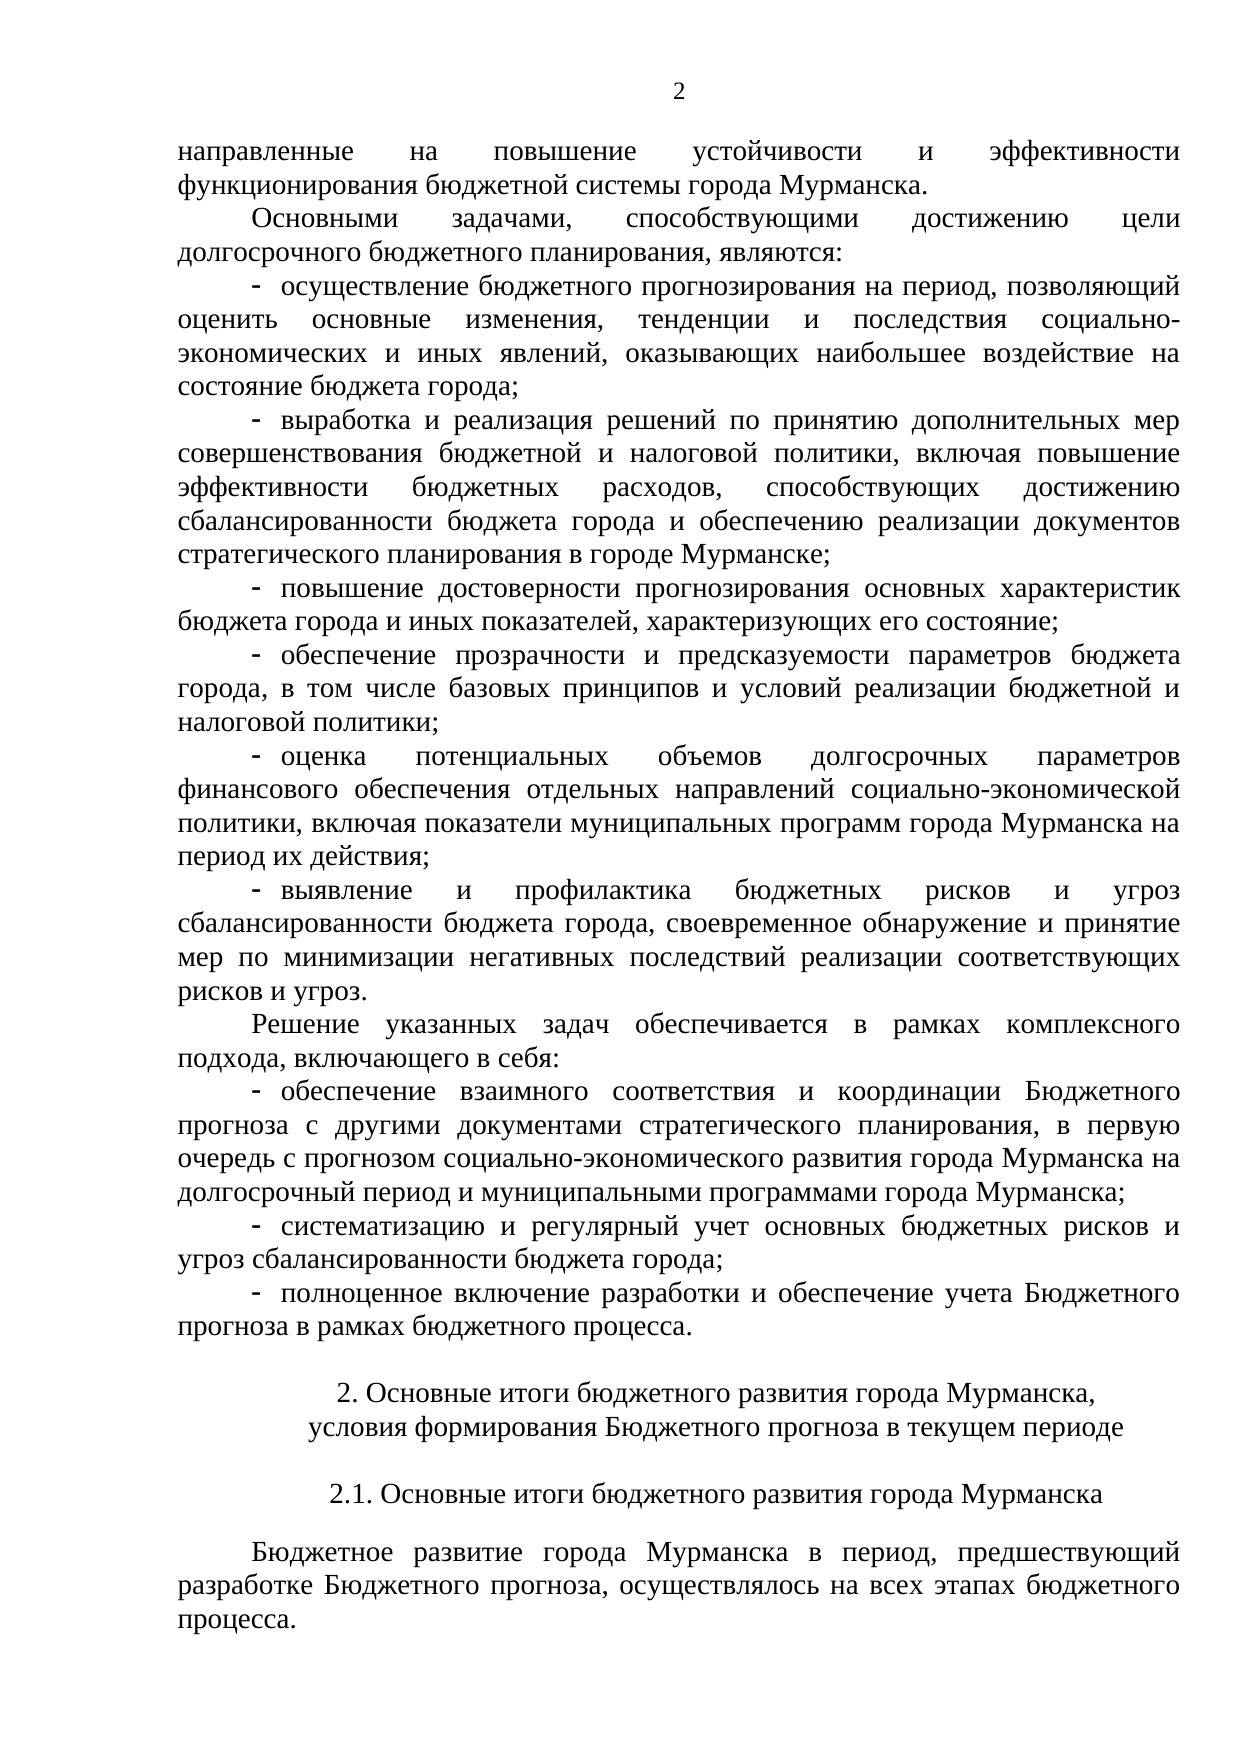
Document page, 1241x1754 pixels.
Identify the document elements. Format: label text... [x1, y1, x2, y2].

list выработка и реализация решений по принятию дополнительных мер совершенствования бюджетной и налоговой политики, включая повышение эффективности бюджетных расходов, способствующих достижению сбалансированности бюджета города и обеспечению реализации документов стратегического планирования в городе Мурманске; [177, 402, 1181, 570]
title 2.1. Основные итоги бюджетного развития города Мурманска [177, 1476, 1181, 1510]
list оценка потенциальных объемов долгосрочных параметров финансового обеспечения отдельных направлений социально-экономической политики, включая показатели муниципальных программ города Мурманска на период их действия; [177, 738, 1181, 872]
text Бюджетное развитие города Мурманска в период, предшествующий разработке Бюджетного прогноза, осуществлялось на всех этапах бюджетного процесса. [177, 1534, 1181, 1634]
list выявление и профилактика бюджетных рисков и угроз сбалансированности бюджета города, своевременное обнаружение и принятие мер по минимизации негативных последствий реализации соответствующих рисков и угроз. [177, 872, 1181, 1006]
text Основными задачами, способствующими достижению цели долгосрочного бюджетного планирования, являются: [177, 201, 1181, 268]
text Решение указанных задач обеспечивается в рамках комплексного подхода, включающего в себя: [177, 1006, 1181, 1073]
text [177, 133, 1181, 201]
list систематизацию и регулярный учет основных бюджетных рисков и угроз сбалансированности бюджета города; [177, 1208, 1181, 1275]
list обеспечение взаимного соответствия и координации Бюджетного прогноза с другими документами стратегического планирования, в первую очередь с прогнозом социально-экономического развития города Мурманска на долгосрочный период и муниципальными программами города Мурманска; [177, 1073, 1181, 1208]
list обеспечение прозрачности и предсказуемости параметров бюджета города, в том числе базовых принципов и условий реализации бюджетной и налоговой политики; [177, 637, 1181, 738]
title условия формирования Бюджетного прогноза в текущем периоде [177, 1409, 1181, 1443]
title 2. Основные итоги бюджетного развития города Мурманска, [177, 1376, 1181, 1409]
list повышение достоверности прогнозирования основных характеристик бюджета города и иных показателей, характеризующих его состояние; [177, 570, 1181, 637]
list осуществление бюджетного прогнозирования на период, позволяющий оценить основные изменения, тенденции и последствия социально-экономических и иных явлений, оказывающих наибольшее воздействие на состояние бюджета города; [177, 268, 1181, 402]
list полноценное включение разработки и обеспечение учета Бюджетного прогноза в рамках бюджетного процесса. [177, 1275, 1181, 1342]
